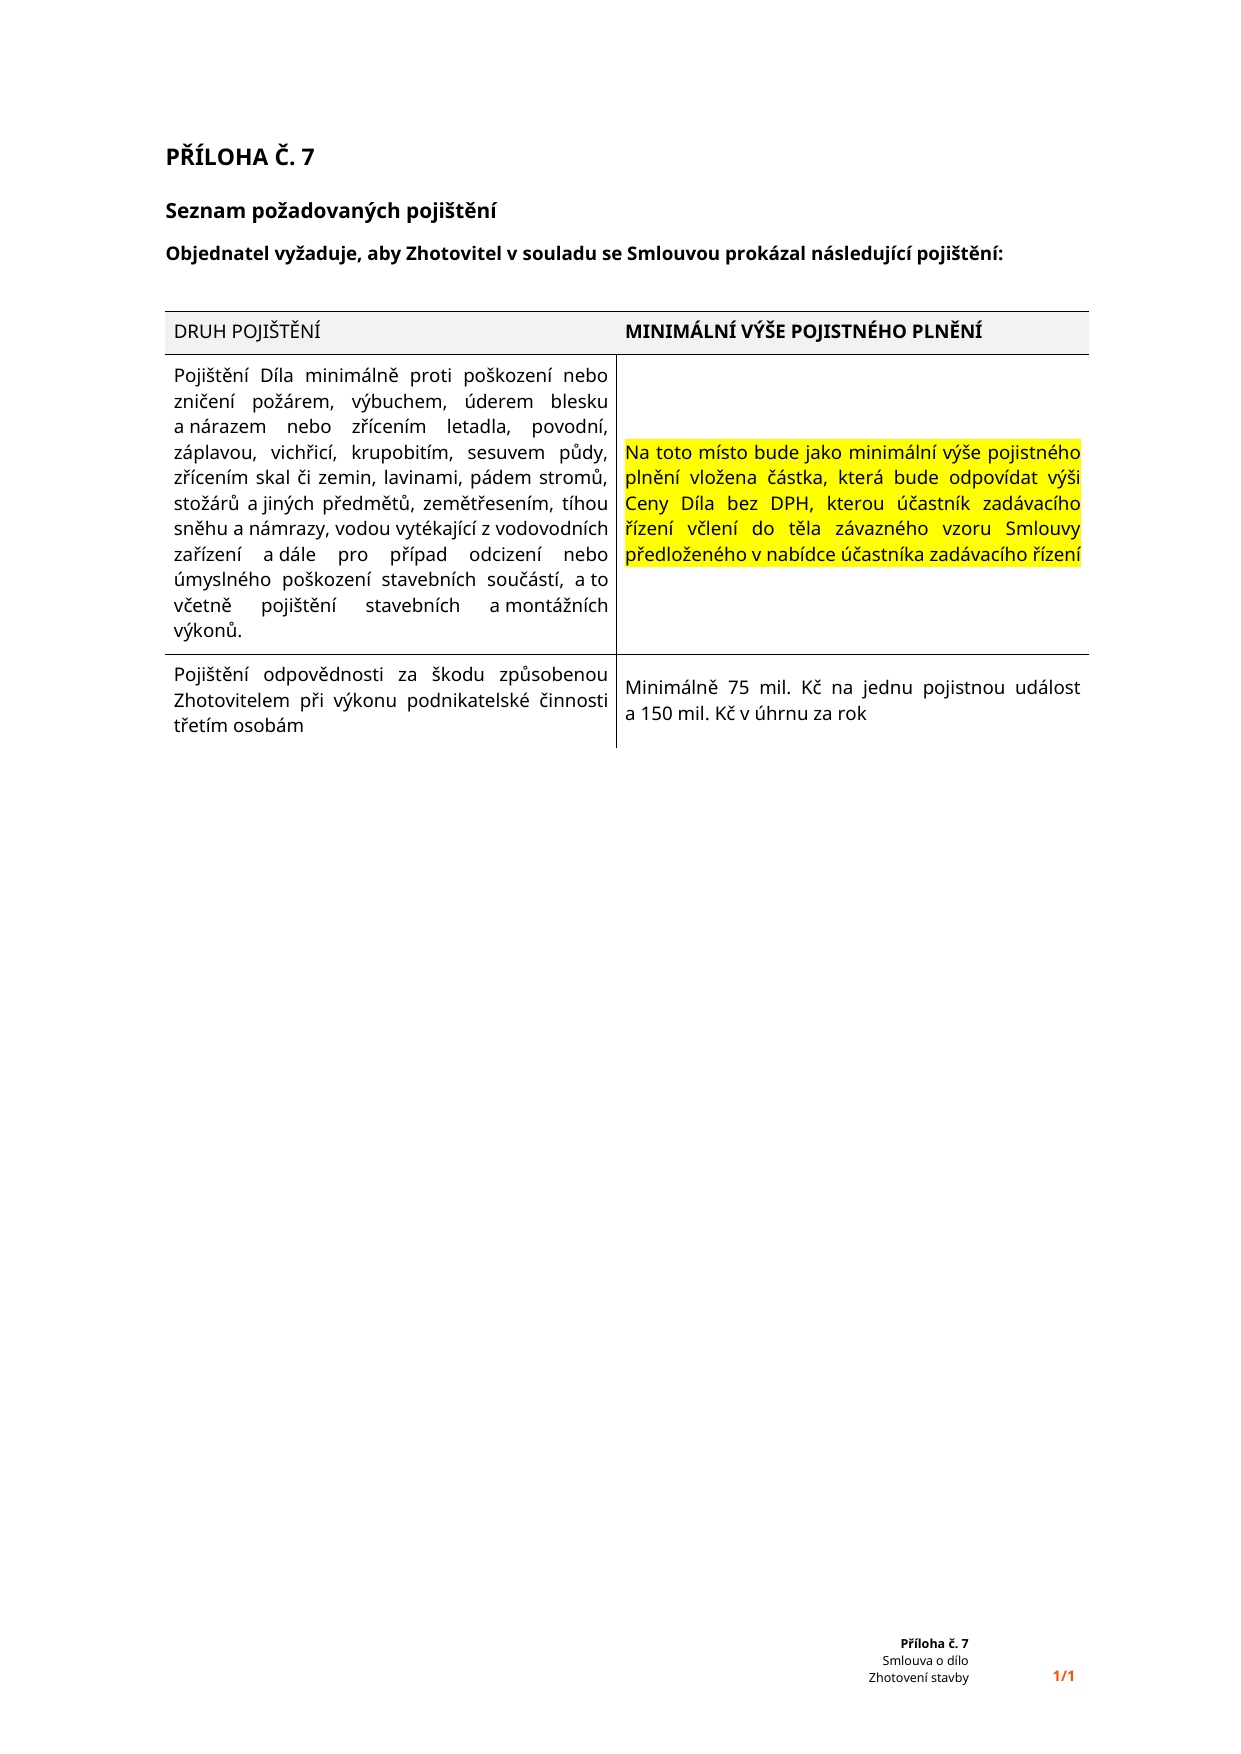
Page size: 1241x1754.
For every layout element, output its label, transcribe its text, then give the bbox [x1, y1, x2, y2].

text Příloha č. 7 [165, 141, 1075, 173]
table_header DRUH POJIŠTĚNÍ [165, 312, 617, 354]
text Objednatel vyžaduje, aby Zhotovitel v souladu se Smlouvou prokázal následující pojištění: [165, 240, 1075, 266]
table_cell Minimálně 75 mil. Kč na jednu pojistnou událost a 150 mil. Kč v úhrnu za rok [617, 655, 1089, 748]
table_cell Pojištění Díla minimálně proti poškození nebo zničení požárem, výbuchem, úderem blesku a nárazem nebo zřícením letadla, povodní, záplavou, vichřicí, krupobitím, sesuvem půdy, zřícením skal či zemin, lavinami, pádem stromů, stožárů a jiných předmětů, zemětřesením, tíhou sněhu a námrazy, vodou vytékající z vodovodních zařízení a dále pro případ odcizení nebo úmyslného poškození stavebních součástí, a to včetně pojištění stavebních a montážních výkonů. [165, 355, 616, 653]
table_cell Na toto místo bude jako minimální výše pojistného plnění vložena částka, která bude odpovídat výši Ceny Díla bez DPH, kterou účastník zadávacího řízení včlení do těla závazného vzoru Smlouvy předloženého v nabídce účastníka zadávacího řízení [617, 355, 1089, 653]
table_header MINIMÁLNÍ VÝŠE POJISTNÉHO PLNĚNÍ [617, 312, 1089, 354]
text Seznam požadovaných pojištění [165, 197, 1075, 225]
table_cell Pojištění odpovědnosti za škodu způsobenou Zhotovitelem při výkonu podnikatelské činnosti třetím osobám [165, 655, 616, 748]
